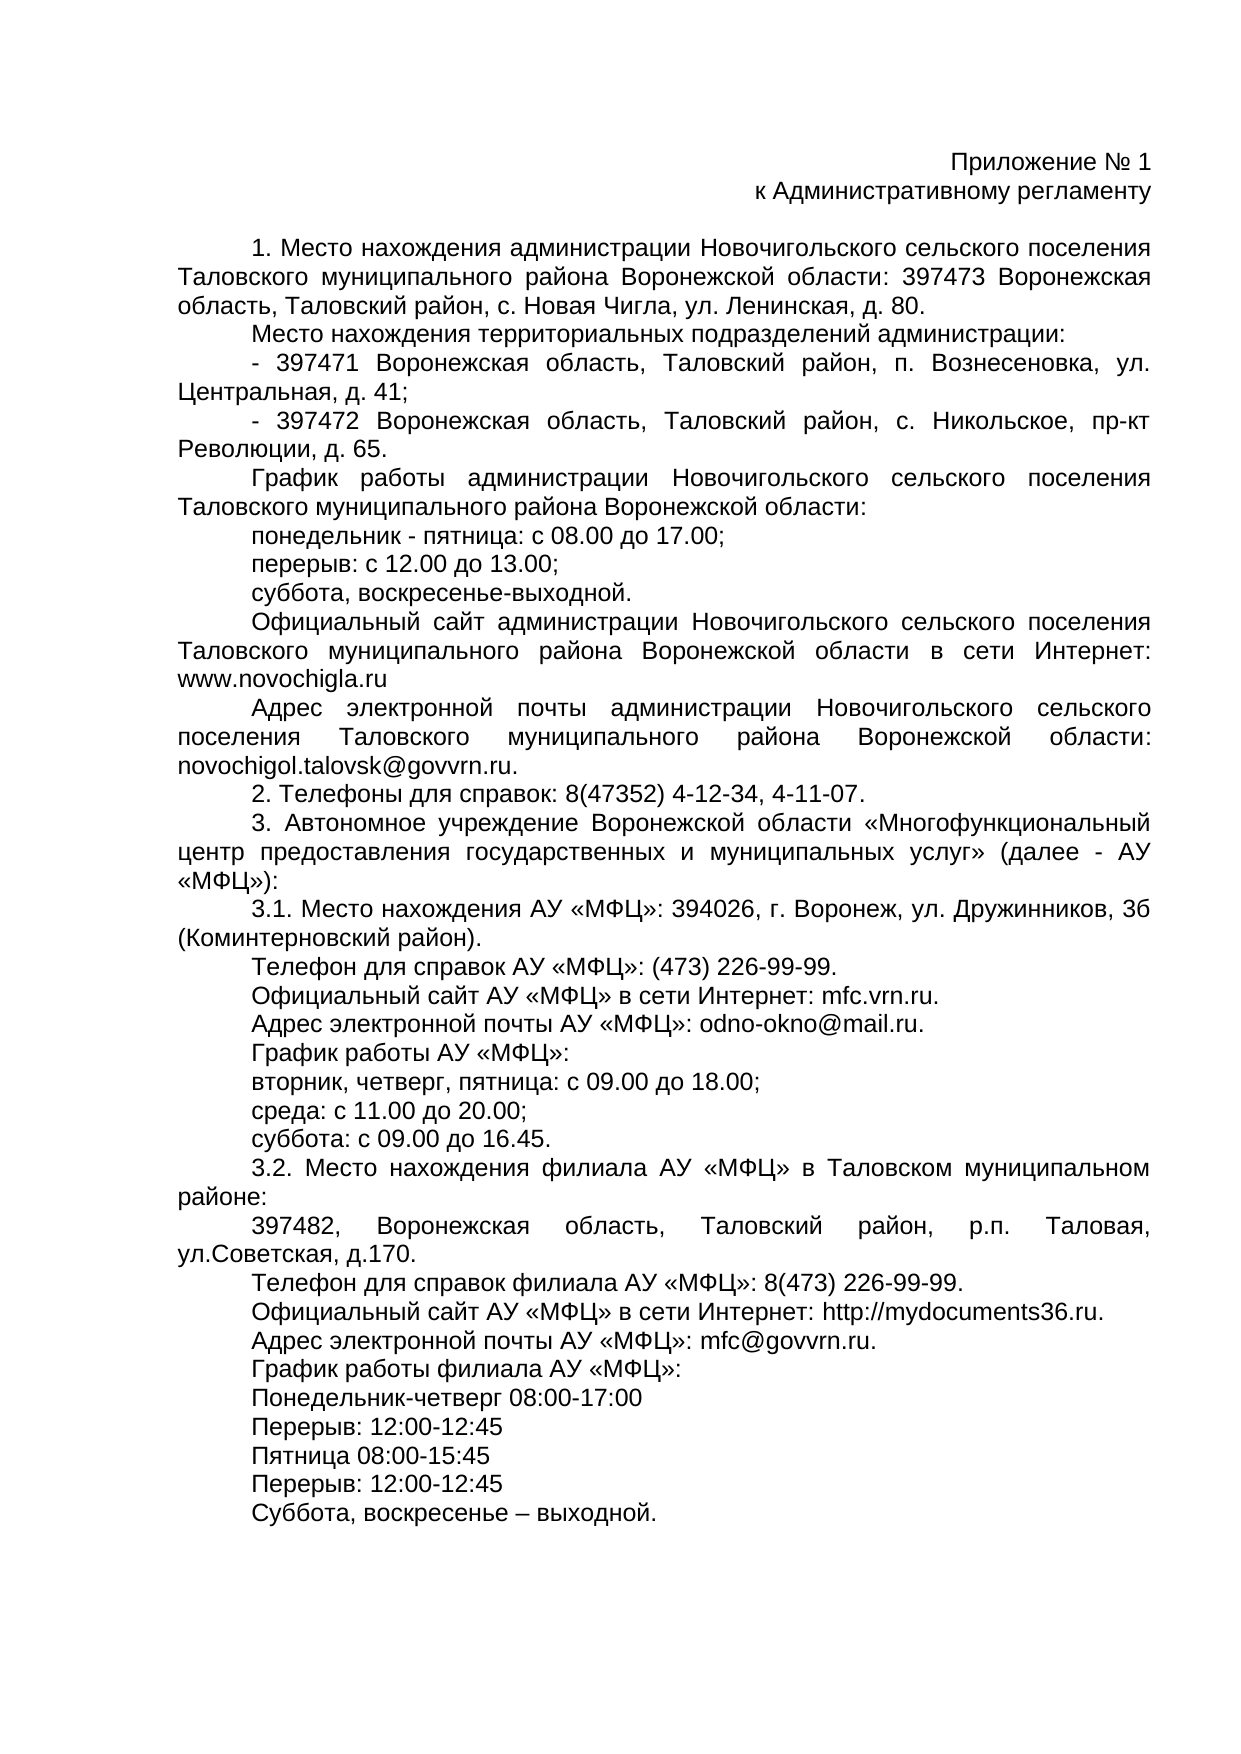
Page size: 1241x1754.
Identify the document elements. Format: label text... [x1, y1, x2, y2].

text среда: с 11.00 до 20.00; [177, 1096, 1152, 1124]
text Приложение № 1 [177, 147, 1152, 176]
text Пятница 08:00-15:45 [177, 1441, 1152, 1469]
text Адрес электронной почты АУ «МФЦ»: odno-okno@mail.ru. [177, 1009, 1152, 1038]
text перерыв: с 12.00 до 13.00; [177, 549, 1152, 578]
text 2. Телефоны для справок: 8(47352) 4-12-34, 4-11-07. [177, 779, 1152, 808]
text - 397471 Воронежская область, Таловский район, п. Вознесеновка, ул. Центральная, д. 41; [177, 348, 1152, 406]
text Суббота, воскресенье – выходной. [177, 1498, 1152, 1527]
text Официальный сайт АУ «МФЦ» в сети Интернет: http://mydocuments36.ru. [177, 1297, 1152, 1326]
text Адрес электронной почты администрации Новочигольского сельского поселения Таловского муниципального района Воронежской области: novochigol.talovsk@govvrn.ru. [177, 693, 1152, 779]
text Место нахождения территориальных подразделений администрации: [177, 319, 1152, 348]
text 3.2. Место нахождения филиала АУ «МФЦ» в Таловском муниципальном районе: [177, 1153, 1152, 1211]
text График работы администрации Новочигольского сельского поселения Таловского муниципального района Воронежской области: [177, 463, 1152, 521]
text Адрес электронной почты АУ «МФЦ»: mfc@govvrn.ru. [177, 1326, 1152, 1354]
text Официальный сайт администрации Новочигольского сельского поселения Таловского муниципального района Воронежской области в сети Интернет: www.novochigla.ru [177, 607, 1152, 693]
text суббота, воскресенье-выходной. [177, 578, 1152, 607]
text График работы АУ «МФЦ»: [177, 1038, 1152, 1067]
text 397482, Воронежская область, Таловский район, р.п. Таловая, ул.Советская, д.170. [177, 1211, 1152, 1268]
text График работы филиала АУ «МФЦ»: [177, 1354, 1152, 1383]
text 1. Место нахождения администрации Новочигольского сельского поселения Таловского муниципального района Воронежской области: 397473 Воронежская область, Таловский район, с. Новая Чигла, ул. Ленинская, д. 80. [177, 233, 1152, 319]
text Перерыв: 12:00-12:45 [177, 1469, 1152, 1498]
text понедельник - пятница: с 08.00 до 17.00; [177, 521, 1152, 549]
text Телефон для справок филиала АУ «МФЦ»: 8(473) 226-99-99. [177, 1268, 1152, 1297]
text 3.1. Место нахождения АУ «МФЦ»: 394026, г. Воронеж, ул. Дружинников, 3б (Коминтерновский район). [177, 894, 1152, 952]
text - 397472 Воронежская область, Таловский район, с. Никольское, пр-кт Революции, д. 65. [177, 406, 1152, 463]
text суббота: с 09.00 до 16.45. [177, 1124, 1152, 1153]
text 3. Автономное учреждение Воронежской области «Многофункциональный центр предоставления государственных и муниципальных услуг» (далее - АУ «МФЦ»): [177, 808, 1152, 894]
text к Административному регламенту [177, 176, 1152, 204]
text Официальный сайт АУ «МФЦ» в сети Интернет: mfc.vrn.ru. [177, 981, 1152, 1009]
text Понедельник-четверг 08:00-17:00 [177, 1383, 1152, 1412]
text вторник, четверг, пятница: с 09.00 до 18.00; [177, 1067, 1152, 1096]
text Перерыв: 12:00-12:45 [177, 1412, 1152, 1441]
text Телефон для справок АУ «МФЦ»: (473) 226-99-99. [177, 952, 1152, 981]
